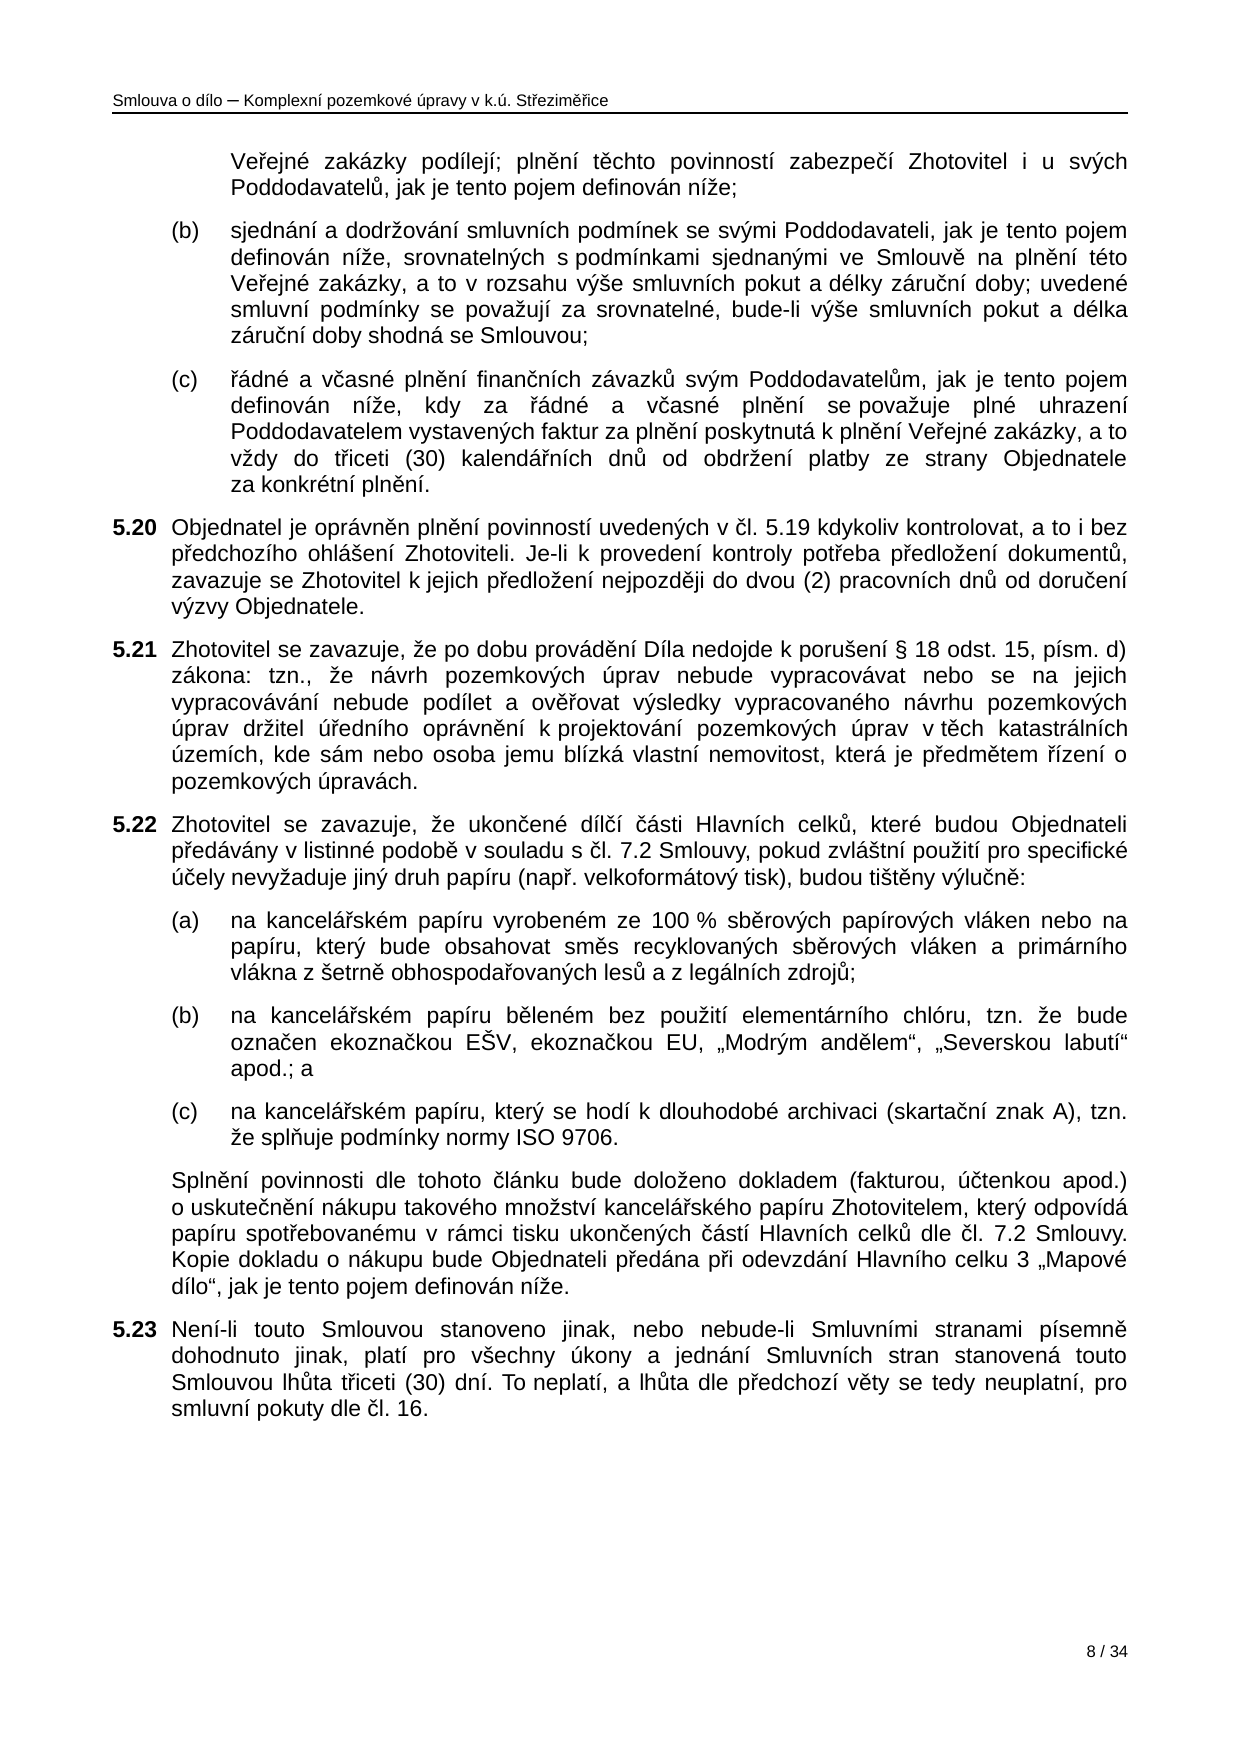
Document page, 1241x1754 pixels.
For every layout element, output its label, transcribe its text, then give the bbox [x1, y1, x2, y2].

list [171, 148, 1128, 200]
list na kancelářském papíru běleném bez použití elementárního chlóru, tzn. že bude označen ekoznačkou EŠV, ekoznačkou EU, „Modrým andělem“, „Severskou labutí“ apod.; a [171, 1002, 1128, 1081]
list sjednání a dodržování smluvních podmínek se svými Poddodavateli, jak je tento pojem definován níže, srovnatelných s podmínkami sjednanými ve Smlouvě na plnění této Veřejné zakázky, a to v rozsahu výše smluvních pokut a délky záruční doby; uvedené smluvní podmínky se považují za srovnatelné, bude-li výše smluvních pokut a délka záruční doby shodná se Smlouvou; [171, 217, 1128, 349]
list na kancelářském papíru vyrobeném ze 100 % sběrových papírových vláken nebo na papíru, který bude obsahovat směs recyklovaných sběrových vláken a primárního vlákna z šetrně obhospodařovaných lesů a z legálních zdrojů; [171, 907, 1128, 986]
text Zhotovitel se zavazuje, že po dobu provádění Díla nedojde k porušení § 18 odst. 15, písm. d) zákona: tzn., že návrh pozemkových úprav nebude vypracovávat nebo se na jejich vypracovávání nebude podílet a ověřovat výsledky vypracovaného návrhu pozemkových úprav držitel úředního oprávnění k projektování pozemkových úprav v těch katastrálních územích, kde sám nebo osoba jemu blízká vlastní nemovitost, která je předmětem řízení o pozemkových úpravách. [112, 636, 1128, 794]
text Objednatel je oprávněn plnění povinností uvedených v čl. 5.19 kdykoliv kontrolovat, a to i bez předchozího ohlášení Zhotoviteli. Je-li k provedení kontroly potřeba předložení dokumentů, zavazuje se Zhotovitel k jejich předložení nejpozději do dvou (2) pracovních dnů od doručení výzvy Objednatele. [112, 514, 1128, 619]
list na kancelářském papíru, který se hodí k dlouhodobé archivaci (skartační znak A), tzn. že splňuje podmínky normy ISO 9706. [171, 1098, 1128, 1151]
list řádné a včasné plnění finančních závazků svým Poddodavatelům, jak je tento pojem definován níže, kdy za řádné a včasné plnění se považuje plné uhrazení Poddodavatelem vystavených faktur za plnění poskytnutá k plnění Veřejné zakázky, a to vždy do třiceti (30) kalendářních dnů od obdržení platby ze strany Objednatele za konkrétní plnění. [171, 366, 1128, 497]
text Není-li touto Smlouvou stanoveno jinak, nebo nebude-li Smluvními stranami písemně dohodnuto jinak, platí pro všechny úkony a jednání Smluvních stran stanovená touto Smlouvou lhůta třiceti (30) dní. To neplatí, a lhůta dle předchozí věty se tedy neuplatní, pro smluvní pokuty dle čl. 16. [112, 1316, 1128, 1421]
text Zhotovitel se zavazuje, že ukončené dílčí části Hlavních celků, které budou Objednateli předávány v listinné podobě v souladu s čl. 7.2 Smlouvy, pokud zvláštní použití pro specifické účely nevyžaduje jiný druh papíru (např. velkoformátový tisk), budou tištěny výlučně: [112, 811, 1128, 890]
list Splnění povinnosti dle tohoto článku bude doloženo dokladem (fakturou, účtenkou apod.) o uskutečnění nákupu takového množství kancelářského papíru Zhotovitelem, který odpovídá papíru spotřebovanému v rámci tisku ukončených částí Hlavních celků dle čl. 7.2 Smlouvy. Kopie dokladu o nákupu bude Objednateli předána při odevzdání Hlavního celku 3 „Mapové dílo“, jak je tento pojem definován níže. [171, 1167, 1128, 1299]
